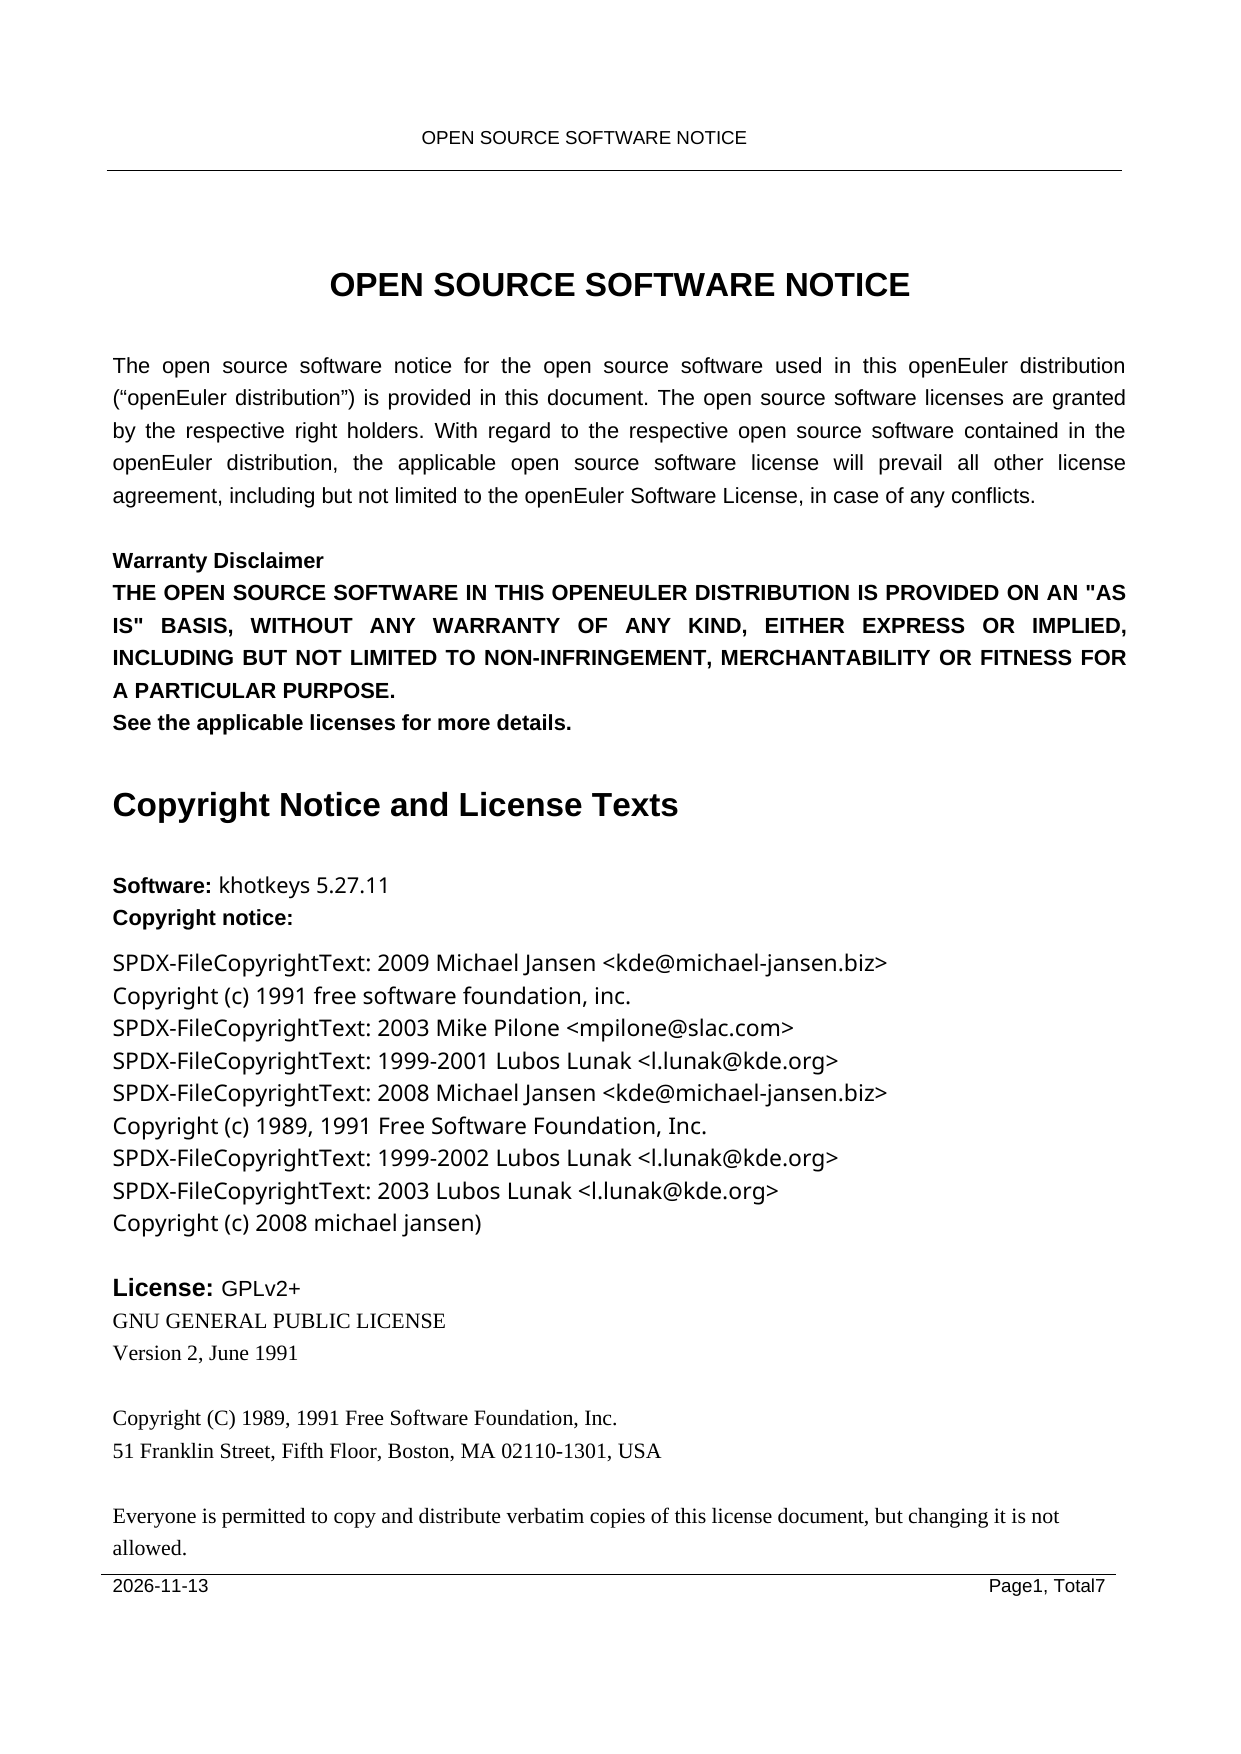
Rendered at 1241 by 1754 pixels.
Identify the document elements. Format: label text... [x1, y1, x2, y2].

text Copyright notice: [112, 901, 1128, 934]
text License: GPLv2+ [112, 1272, 1128, 1304]
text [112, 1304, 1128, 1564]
text Copyright Notice and License Texts [112, 771, 1128, 836]
text OPEN SOURCE SOFTWARE NOTICE [112, 251, 1128, 316]
text Warranty Disclaimer [112, 544, 1128, 576]
title Software: khotkeys 5.27.11 [112, 869, 1128, 901]
text The open source software notice for the open source software used in this openEuler distribution (“openEuler distribution”) is provided in this document. The open source software licenses are granted by the respective right holders. With regard to the respective open source software contained in the openEuler distribution, the applicable open source software license will prevail all other license agreement, including but not limited to the openEuler Software License, in case of any conflicts. [112, 349, 1128, 511]
text SPDX-FileCopyrightText: 2009 Michael Jansen <kde@michael-jansen.biz> Copyright (c) 1991 free software foundation, inc. SPDX-FileCopyrightText: 2003 Mike Pilone <mpilone@slac.com> SPDX-FileCopyrightText: 1999-2001 Lubos Lunak <l.lunak@kde.org> SPDX-FileCopyrightText: 2008 Michael Jansen <kde@michael-jansen.biz> Copyright (c) 1989, 1991 Free Software Foundation, Inc. SPDX-FileCopyrightText: 1999-2002 Lubos Lunak <l.lunak@kde.org> SPDX-FileCopyrightText: 2003 Lubos Lunak <l.lunak@kde.org> Copyright (c) 2008 michael jansen) [112, 947, 1128, 1272]
text THE OPEN SOURCE SOFTWARE IN THIS OPENEULER DISTRIBUTION IS PROVIDED ON AN "AS IS" BASIS, WITHOUT ANY WARRANTY OF ANY KIND, EITHER EXPRESS OR IMPLIED, INCLUDING BUT NOT LIMITED TO NON-INFRINGEMENT, MERCHANTABILITY OR FITNESS FOR A PARTICULAR PURPOSE. See the applicable licenses for more details. [112, 576, 1128, 739]
